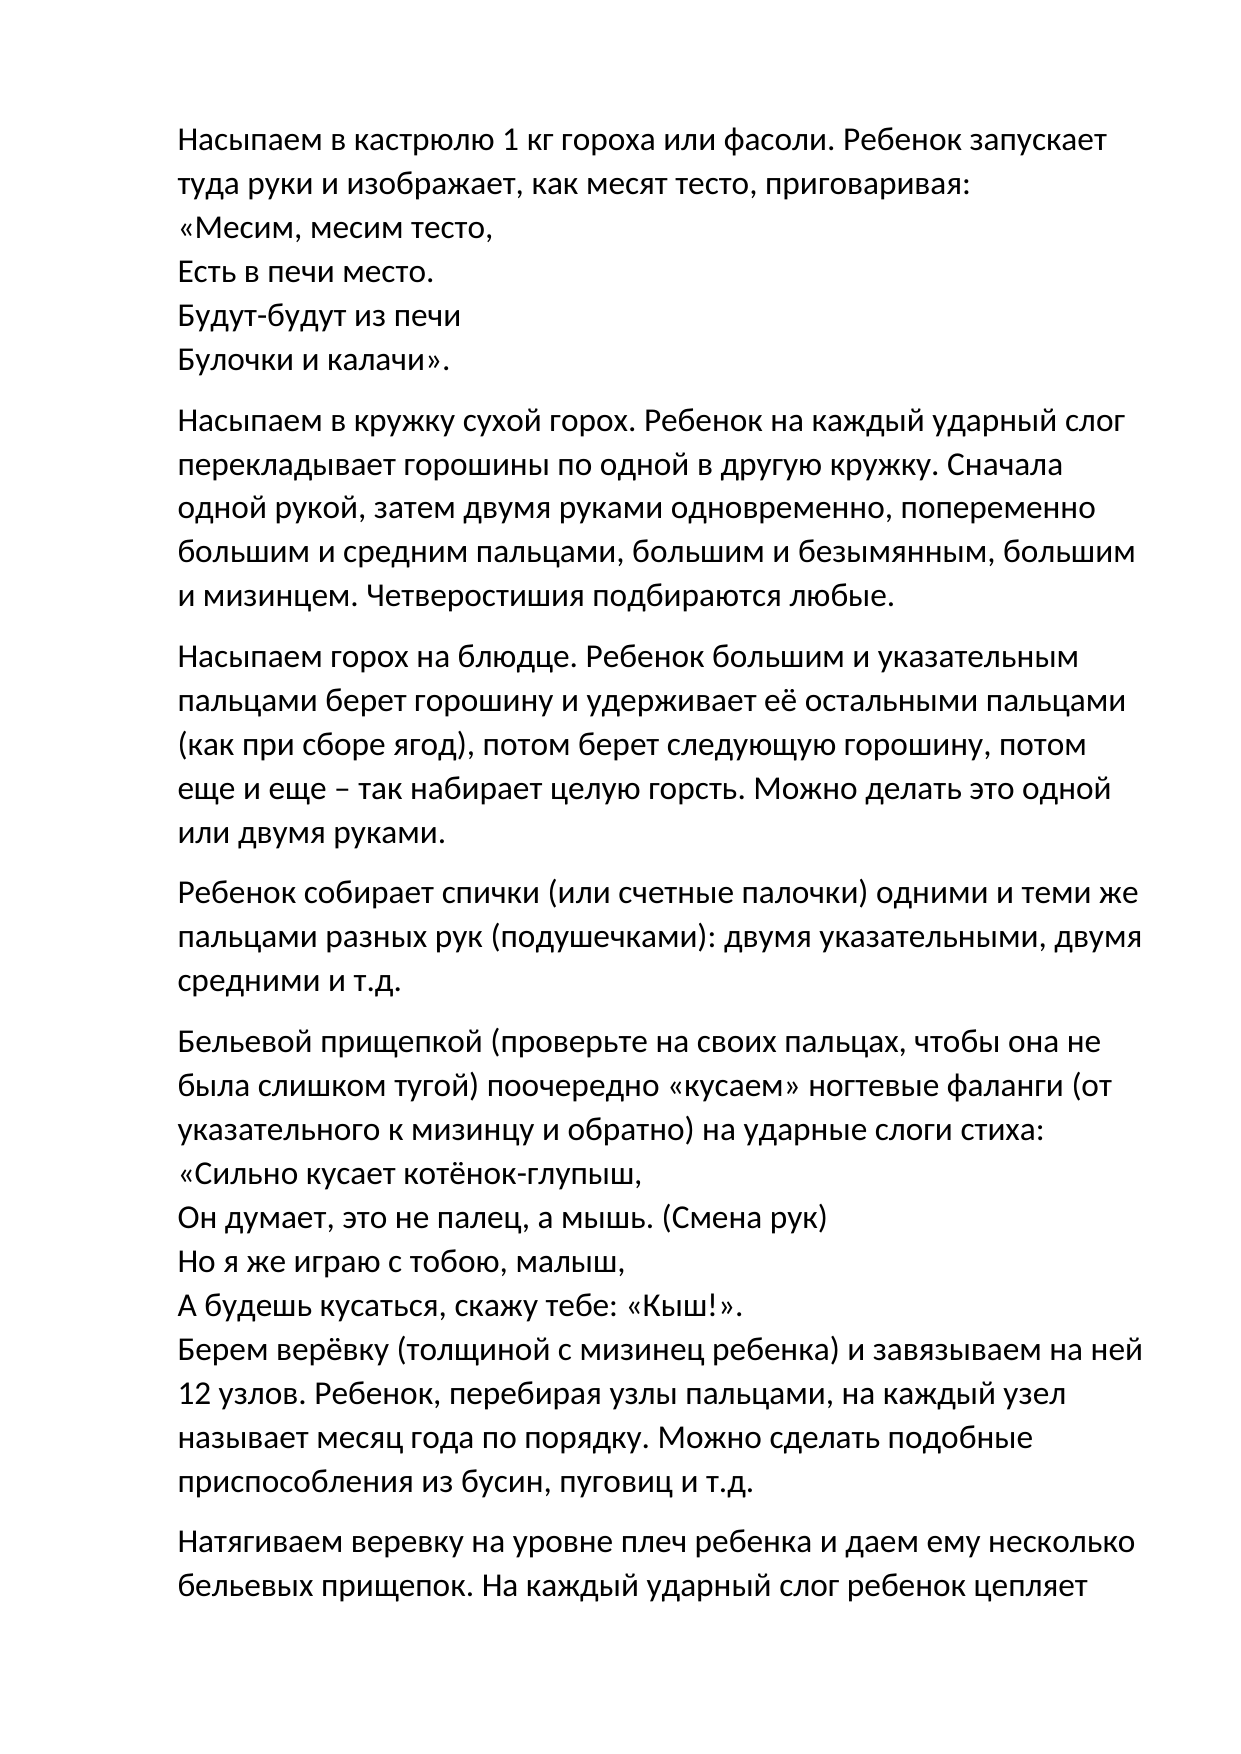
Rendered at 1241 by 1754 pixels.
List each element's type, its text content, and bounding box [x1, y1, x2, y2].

text Ребенок собирает спички (или счетные палочки) одними и теми же пальцами разных рук (подушечками): двумя указательными, двумя средними и т.д. [177, 871, 1152, 1000]
text Насыпаем в кружку сухой горох. Ребенок на каждый ударный слог перекладывает горошины по одной в другую кружку. Сначала одной рукой, затем двумя руками одновременно, попеременно большим и средним пальцами, большим и безымянным, большим и мизинцем. Четверостишия подбираются любые. [177, 398, 1152, 615]
text Насыпаем горох на блюдце. Ребенок большим и указательным пальцами берет горошину и удерживает её остальными пальцами (как при сборе ягод), потом берет следующую горошину, потом еще и еще – так набирает целую горсть. Можно делать это одной или двумя руками. [177, 635, 1152, 852]
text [177, 1520, 1152, 1605]
text Насыпаем в кастрюлю 1 кг гороха или фасоли. Ребенок запускает туда руки и изображает, как месят тесто, приговаривая: «Месим, месим тесто, Есть в печи место. Будут-будут из печи Булочки и калачи». [177, 118, 1152, 379]
text Бельевой прищепкой (проверьте на своих пальцах, чтобы она не была слишком тугой) поочередно «кусаем» ногтевые фаланги (от указательного к мизинцу и обратно) на ударные слоги стиха: «Сильно кусает котёнок-глупыш, Он думает, это не палец, а мышь. (Смена рук) Но я же играю с тобою, малыш, А будешь кусаться, скажу тебе: «Кыш!». Берем верёвку (толщиной с мизинец ребенка) и завязываем на ней 12 узлов. Ребенок, перебирая узлы пальцами, на каждый узел называет месяц года по порядку. Можно сделать подобные приспособления из бусин, пуговиц и т.д. [177, 1020, 1152, 1500]
